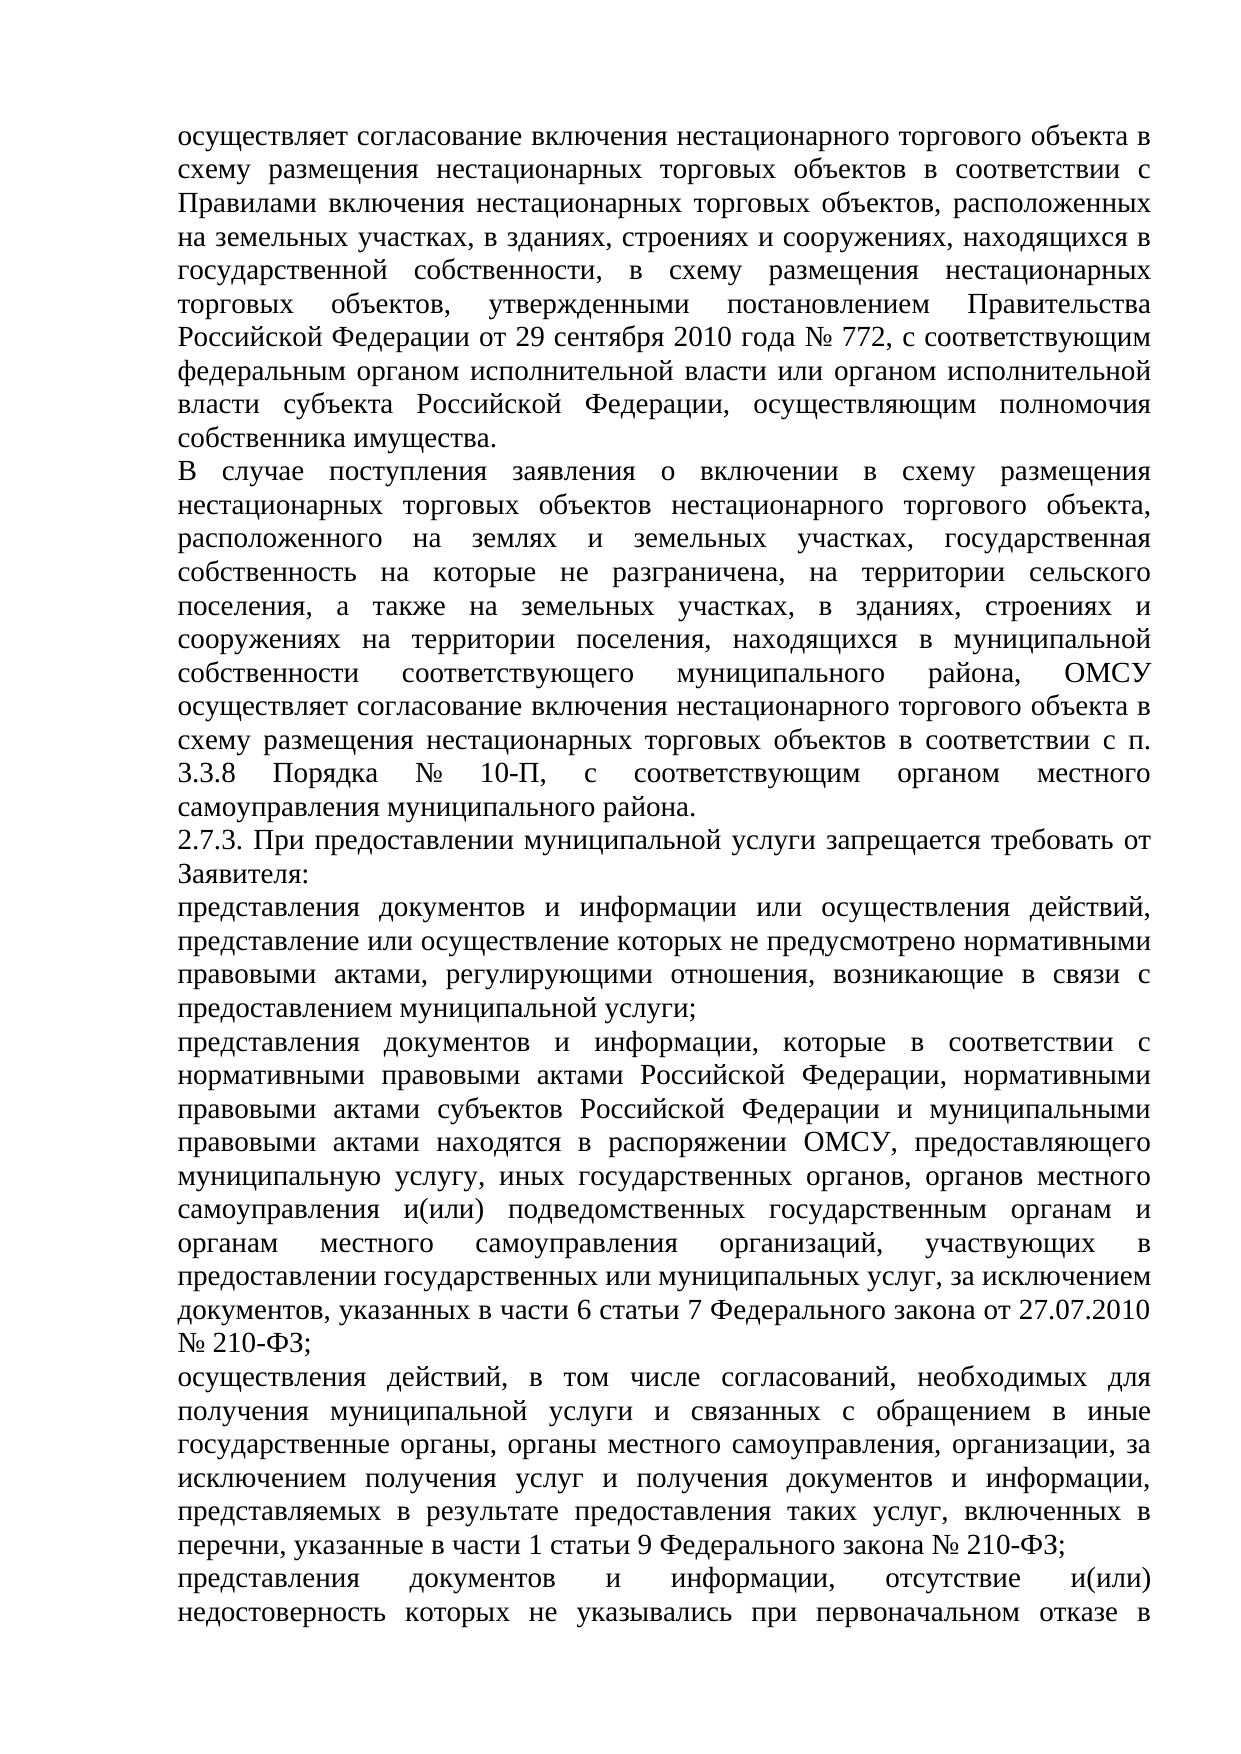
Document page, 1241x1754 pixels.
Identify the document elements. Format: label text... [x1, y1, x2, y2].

text В случае поступления заявления о включении в схему размещения нестационарных торговых объектов нестационарного торгового объекта, расположенного на землях и земельных участках, государственная собственность на которые не разграничена, на территории сельского поселения, а также на земельных участках, в зданиях, строениях и сооружениях на территории поселения, находящихся в муниципальной собственности соответствующего муниципального района, ОМСУ осуществляет согласование включения нестационарного торгового объекта в схему размещения нестационарных торговых объектов в соответствии с п. 3.3.8 Порядка № 10-П, с соответствующим органом местного самоуправления муниципального района. [177, 453, 1152, 822]
text представления документов и информации, которые в соответствии с нормативными правовыми актами Российской Федерации, нормативными правовыми актами субъектов Российской Федерации и муниципальными правовыми актами находятся в распоряжении ОМСУ, предоставляющего муниципальную услугу, иных государственных органов, органов местного самоуправления и(или) подведомственных государственным органам и органам местного самоуправления организаций, участвующих в предоставлении государственных или муниципальных услуг, за исключением документов, указанных в части 6 статьи 7 Федерального закона от 27.07.2010 № 210-ФЗ; [177, 1024, 1152, 1359]
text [177, 118, 1152, 453]
text 2.7.3. При предоставлении муниципальной услуги запрещается требовать от Заявителя: [177, 822, 1152, 889]
text осуществления действий, в том числе согласований, необходимых для получения муниципальной услуги и связанных с обращением в иные государственные органы, органы местного самоуправления, организации, за исключением получения услуг и получения документов и информации, представляемых в результате предоставления таких услуг, включенных в перечни, указанные в части 1 статьи 9 Федерального закона № 210-ФЗ; [177, 1359, 1152, 1560]
text представления документов и информации или осуществления действий, представление или осуществление которых не предусмотрено нормативными правовыми актами, регулирующими отношения, возникающие в связи с предоставлением муниципальной услуги; [177, 889, 1152, 1024]
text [177, 1560, 1152, 1627]
